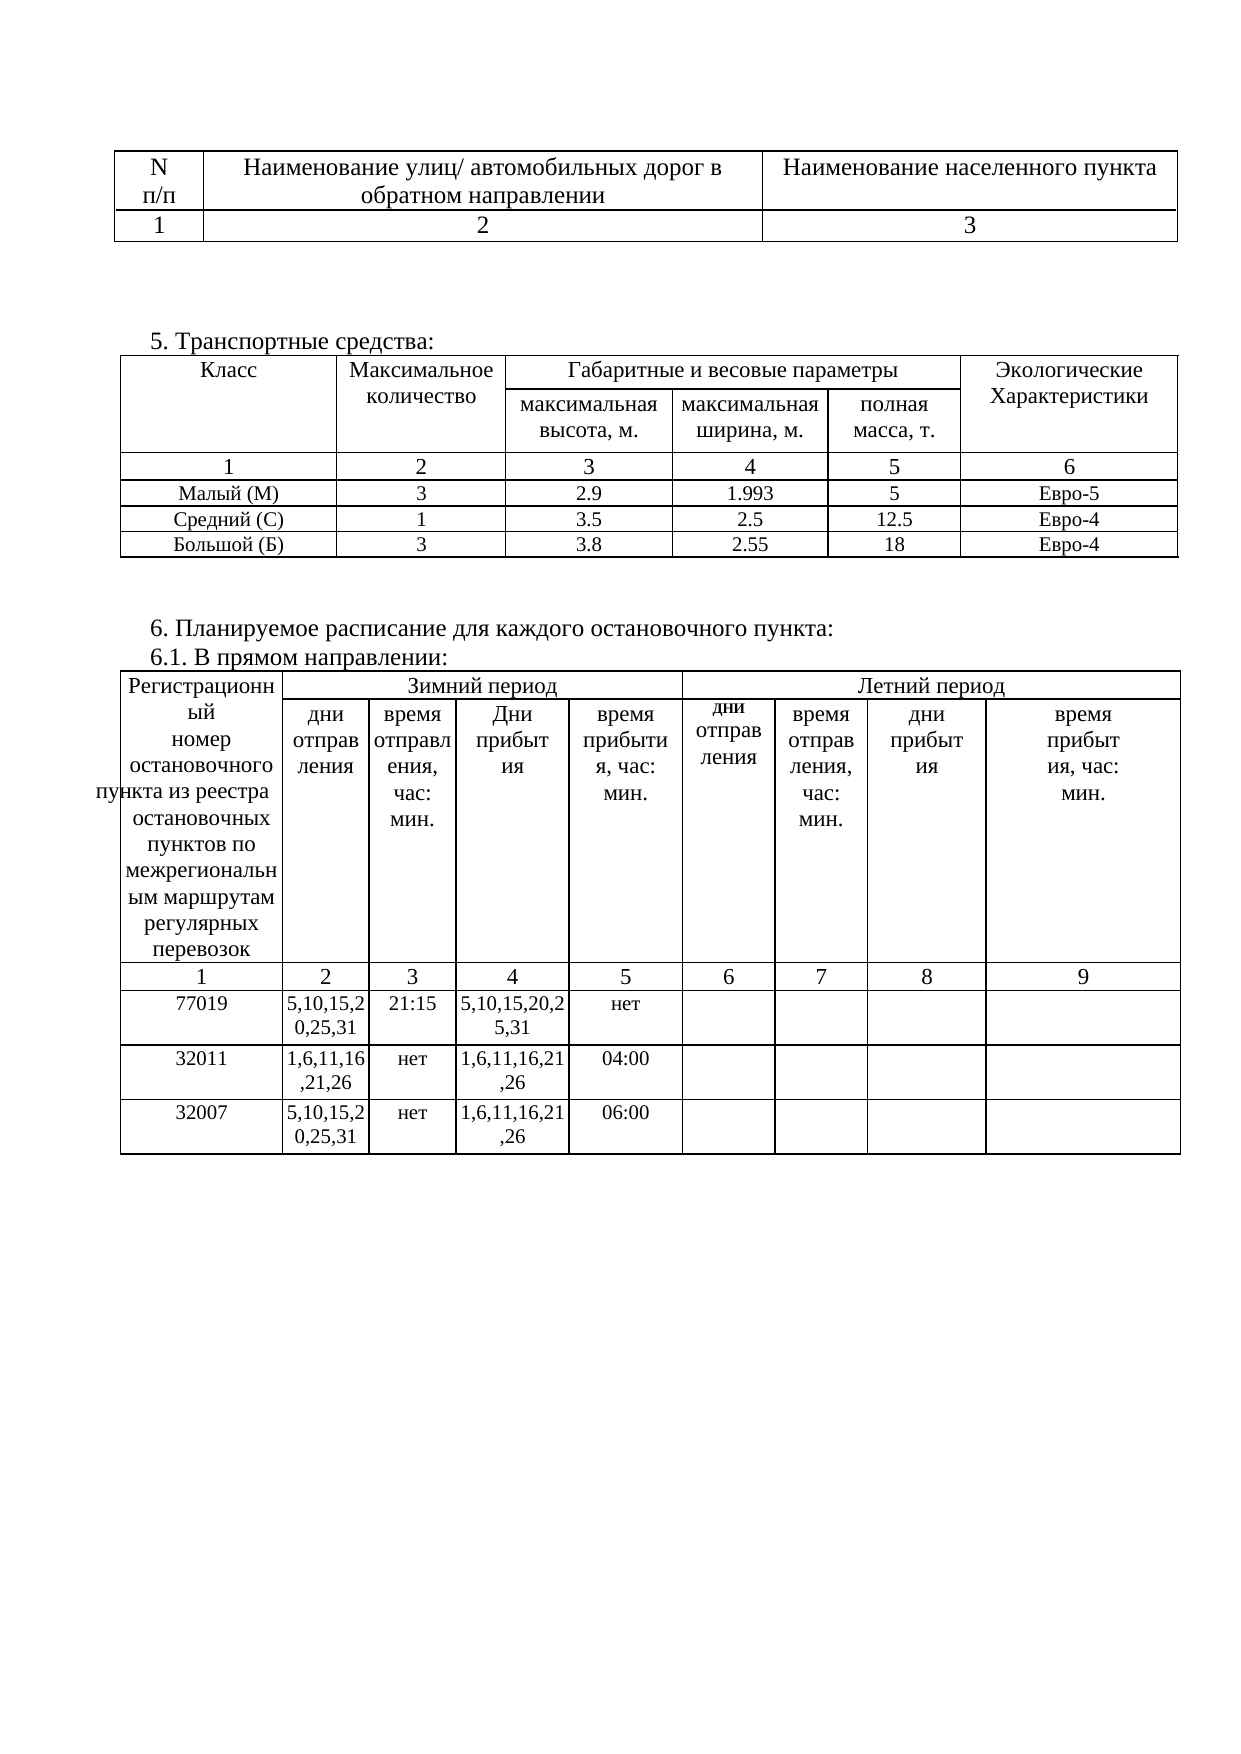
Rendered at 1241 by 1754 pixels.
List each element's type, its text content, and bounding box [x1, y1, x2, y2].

table_header N п/п [115, 152, 203, 209]
table_cell нет [370, 1046, 455, 1098]
table_cell 18 [829, 532, 960, 556]
table_cell Малый (М) [121, 481, 336, 505]
table_cell нет [570, 991, 682, 1044]
table_cell дни прибыт ия [868, 700, 985, 962]
table_cell 3.5 [506, 507, 672, 531]
table_cell 1.993 [673, 481, 827, 505]
table_cell 3 [370, 963, 455, 990]
table_cell [776, 1100, 867, 1153]
table_cell время прибыт ия, час: мин. [987, 700, 1180, 962]
table_cell [868, 1046, 985, 1098]
table_cell 6 [683, 963, 774, 990]
text 6. Планируемое расписание для каждого остановочного пункта: [150, 613, 1090, 642]
table_cell [868, 1100, 985, 1153]
table_header Максимальное количество [337, 356, 505, 451]
table_cell [776, 991, 867, 1044]
table_header Летний период [683, 672, 1180, 698]
table_cell Большой (Б) [121, 532, 336, 556]
table_cell 5,10,15,20,25,31 [283, 1100, 368, 1153]
table_cell 1 [337, 507, 505, 531]
table_cell нет [370, 1100, 455, 1153]
table_cell Дни прибыт ия [457, 700, 568, 962]
table_header Габаритные и весовые параметры [506, 356, 960, 388]
table_cell 06:00 [570, 1100, 682, 1153]
table_cell 2 [337, 453, 505, 479]
table_cell 1,6,11,16,21,26 [457, 1046, 568, 1098]
table_cell 3.8 [506, 532, 672, 556]
table_header Регистрационный номер остановочного пункта из реестра остановочных пунктов по межрегиональным маршрутам регулярных перевозок [121, 672, 282, 962]
table_cell 1 [115, 210, 203, 241]
table_cell Евро-4 [961, 507, 1177, 531]
table_cell полная масса, т. [829, 390, 960, 451]
table_cell 3 [506, 453, 672, 479]
table_cell 4 [457, 963, 568, 990]
table_header Зимний период [283, 672, 682, 698]
table_cell 2.55 [673, 532, 827, 556]
table_cell 77019 [121, 991, 282, 1044]
table_cell 2.9 [506, 481, 672, 505]
table_cell [683, 1046, 774, 1098]
table_cell [683, 991, 774, 1044]
text 6.1. В прямом направлении: [150, 642, 1090, 670]
table_header Наименование улиц/ автомобильных дорог в обратном направлении [204, 152, 762, 209]
table_cell 5,10,15,20,25,31 [457, 991, 568, 1044]
table_cell 2.5 [673, 507, 827, 531]
table_cell ДНИ отправ ления [683, 700, 774, 962]
table_cell 1,6,11,16,21,26 [283, 1046, 368, 1098]
table_cell 5 [829, 481, 960, 505]
table_cell 32007 [121, 1100, 282, 1153]
table_cell 04:00 [570, 1046, 682, 1098]
table_cell 2 [204, 211, 762, 241]
table_cell Средний (С) [121, 507, 336, 531]
table_cell максимальная высота, м. [506, 390, 672, 451]
table_header Наименование населенного пункта [763, 152, 1177, 209]
table_cell [987, 1100, 1180, 1153]
table_cell 3 [337, 532, 505, 556]
table_cell время отправл ения, час: мин. [370, 700, 455, 962]
table_cell [987, 1046, 1180, 1098]
table_cell [683, 1100, 774, 1153]
table_cell 4 [673, 453, 827, 479]
table_cell 5 [570, 963, 682, 990]
table_cell 32011 [121, 1046, 282, 1098]
table_cell 5,10,15,20,25,31 [283, 991, 368, 1044]
table_cell 1,6,11,16,21,26 [457, 1100, 568, 1153]
table_cell [776, 1046, 867, 1098]
table_cell 1 [121, 963, 282, 990]
table_header Экологические Характеристики [961, 356, 1177, 451]
table_cell 5 [829, 453, 960, 479]
table_cell [987, 991, 1180, 1044]
table_cell 3 [337, 481, 505, 505]
table_cell Евро-5 [961, 481, 1177, 505]
table_cell 6 [961, 453, 1177, 479]
table_cell 3 [763, 209, 1177, 241]
table_cell Евро-4 [961, 532, 1177, 556]
table_cell 12.5 [829, 507, 960, 531]
table_cell 1 [121, 453, 336, 479]
table_cell максимальная ширина, м. [673, 390, 827, 451]
table_cell дни отправ ления [283, 700, 368, 962]
table_cell 21:15 [370, 991, 455, 1044]
table_cell 7 [776, 963, 867, 990]
table_cell время прибыти я, час: мин. [570, 700, 682, 962]
table_cell 9 [987, 963, 1180, 990]
table_cell время отправ ления, час: мин. [776, 700, 867, 962]
text 5. Транспортные средства: [150, 326, 1090, 355]
table_header Класс [121, 356, 336, 451]
table_cell [868, 991, 985, 1044]
table_cell 2 [283, 963, 368, 990]
table_cell 8 [868, 963, 985, 990]
